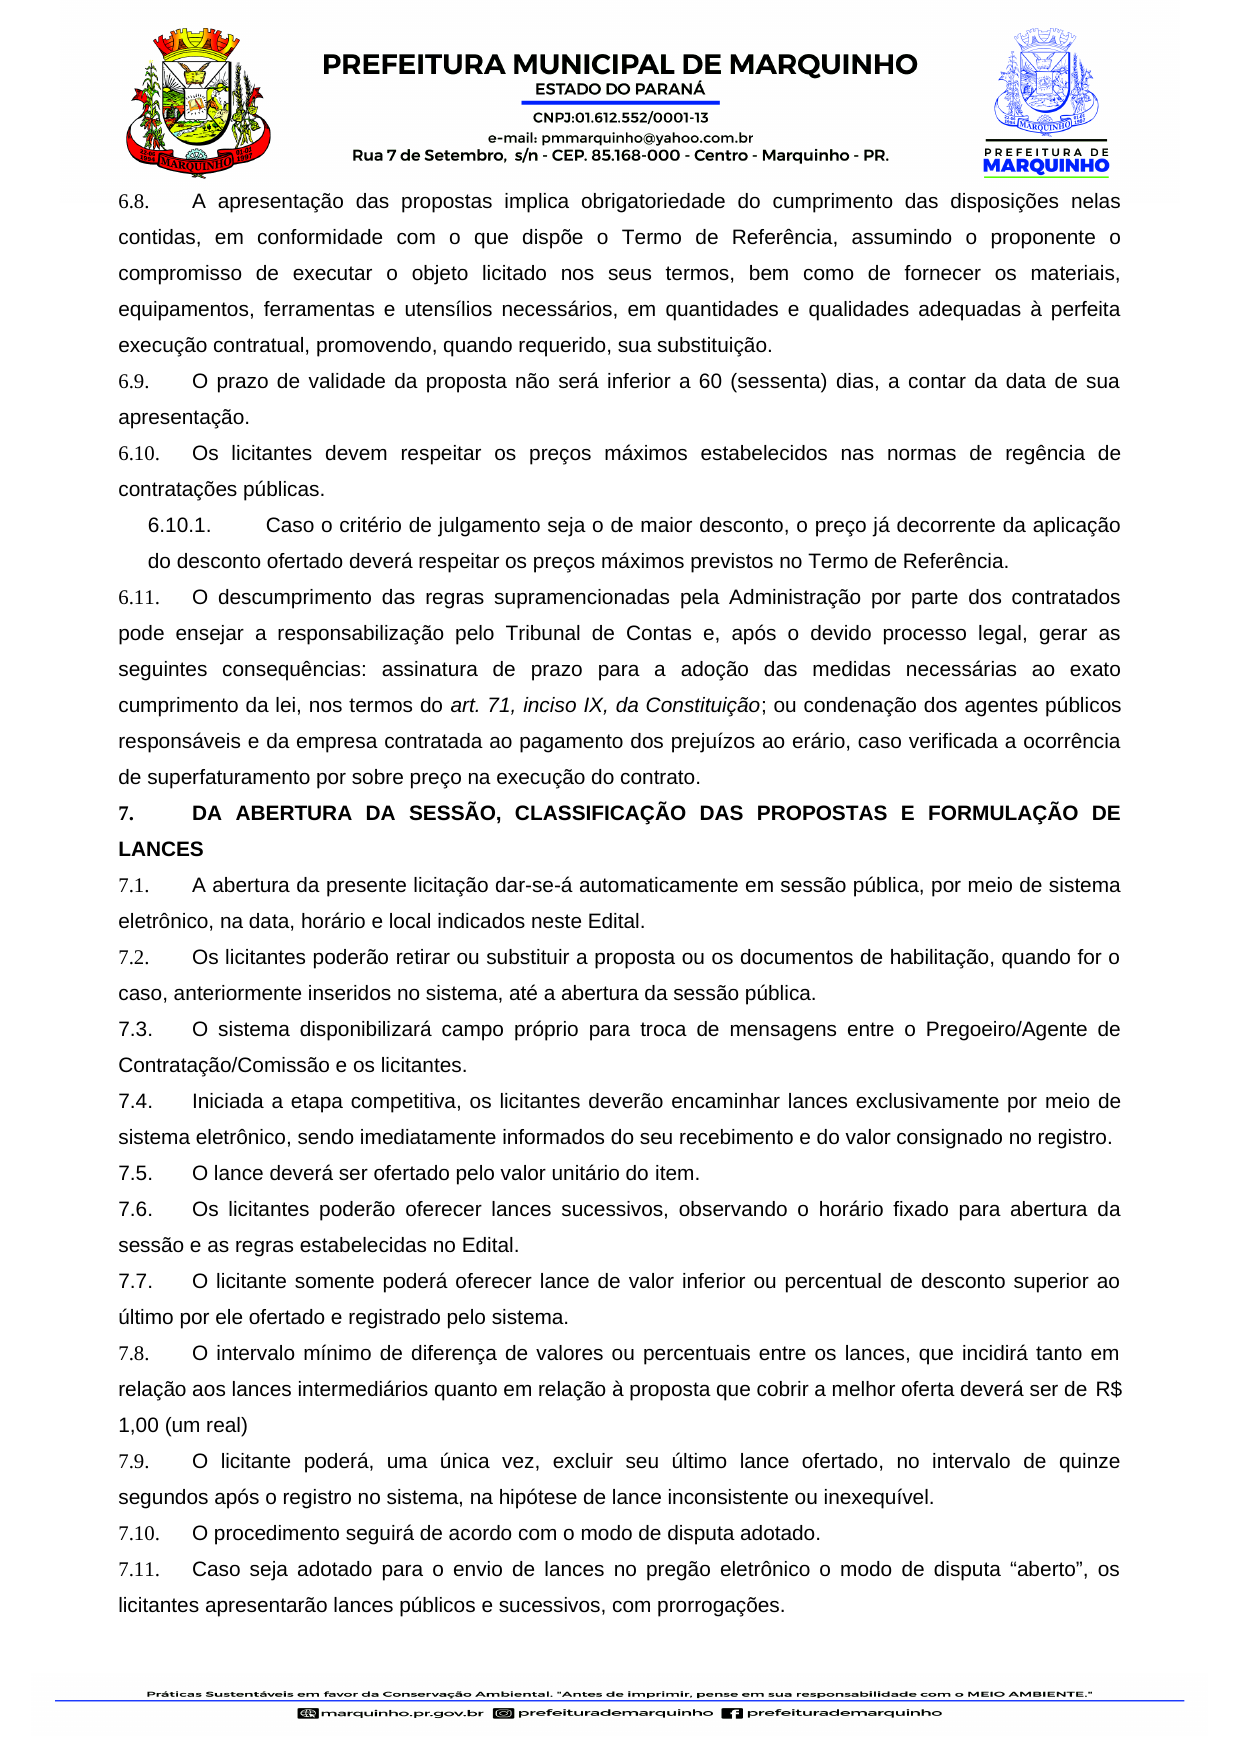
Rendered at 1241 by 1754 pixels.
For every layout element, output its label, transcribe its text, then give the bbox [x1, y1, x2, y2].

text O prazo de validade da proposta não será inferior a 60 (sessenta) dias, a contar da data de sua apresentação. [118, 369, 1122, 429]
text O sistema disponibilizará campo próprio para troca de mensagens entre o Pregoeiro/Agente de Contratação/Comissão e os licitantes. [118, 1017, 1122, 1077]
text Iniciada a etapa competitiva, os licitantes deverão encaminhar lances exclusivamente por meio de sistema eletrônico, sendo imediatamente informados do seu recebimento e do valor consignado no registro. [118, 1089, 1122, 1149]
picture [31, 1673, 1208, 1736]
text Os licitantes poderão oferecer lances sucessivos, observando o horário fixado para abertura da sessão e as regras estabelecidas no Edital. [118, 1197, 1122, 1257]
text Os licitantes devem respeitar os preços máximos estabelecidos nas normas de regência de contratações públicas. [118, 441, 1122, 501]
picture [60, 0, 1181, 203]
text O licitante somente poderá oferecer lance de valor inferior ou percentual de desconto superior ao último por ele ofertado e registrado pelo sistema. [118, 1268, 1122, 1328]
text O lance deverá ser ofertado pelo valor unitário do item. [118, 1161, 1122, 1185]
text O descumprimento das regras supramencionadas pela Administração por parte dos contratados pode ensejar a responsabilização pelo Tribunal de Contas e, após o devido processo legal, gerar as seguintes consequências: assinatura de prazo para a adoção das medidas necessárias ao exato cumprimento da lei, nos termos do art. 71, inciso IX, da Constituição; ou condenação dos agentes públicos responsáveis e da empresa contratada ao pagamento dos prejuízos ao erário, caso verificada a ocorrência de superfaturamento por sobre preço na execução do contrato. [118, 585, 1122, 789]
text A abertura da presente licitação dar-se-á automaticamente em sessão pública, por meio de sistema eletrônico, na data, horário e local indicados neste Edital. [118, 873, 1122, 933]
text O intervalo mínimo de diferença de valores ou percentuais entre os lances, que incidirá tanto em relação aos lances intermediários quanto em relação à proposta que cobrir a melhor oferta deverá ser de R$ 1,00 (um real) [118, 1340, 1122, 1436]
text Caso seja adotado para o envio de lances no pregão eletrônico o modo de disputa “aberto”, os licitantes apresentarão lances públicos e sucessivos, com prorrogações. [118, 1557, 1122, 1617]
text Caso o critério de julgamento seja o de maior desconto, o preço já decorrente da aplicação do desconto ofertado deverá respeitar os preços máximos previstos no Termo de Referência. [148, 513, 1122, 573]
text O licitante poderá, uma única vez, excluir seu último lance ofertado, no intervalo de quinze segundos após o registro no sistema, na hipótese de lance inconsistente ou inexequível. [118, 1448, 1122, 1508]
text DA ABERTURA DA SESSÃO, CLASSIFICAÇÃO DAS PROPOSTAS E FORMULAÇÃO DE LANCES [118, 801, 1122, 861]
text O procedimento seguirá de acordo com o modo de disputa adotado. [118, 1521, 1122, 1545]
text A apresentação das propostas implica obrigatoriedade do cumprimento das disposições nelas contidas, em conformidade com o que dispõe o Termo de Referência, assumindo o proponente o compromisso de executar o objeto licitado nos seus termos, bem como de fornecer os materiais, equipamentos, ferramentas e utensílios necessários, em quantidades e qualidades adequadas à perfeita execução contratual, promovendo, quando requerido, sua substituição. [118, 189, 1122, 357]
text Os licitantes poderão retirar ou substituir a proposta ou os documentos de habilitação, quando for o caso, anteriormente inseridos no sistema, até a abertura da sessão pública. [118, 945, 1122, 1005]
